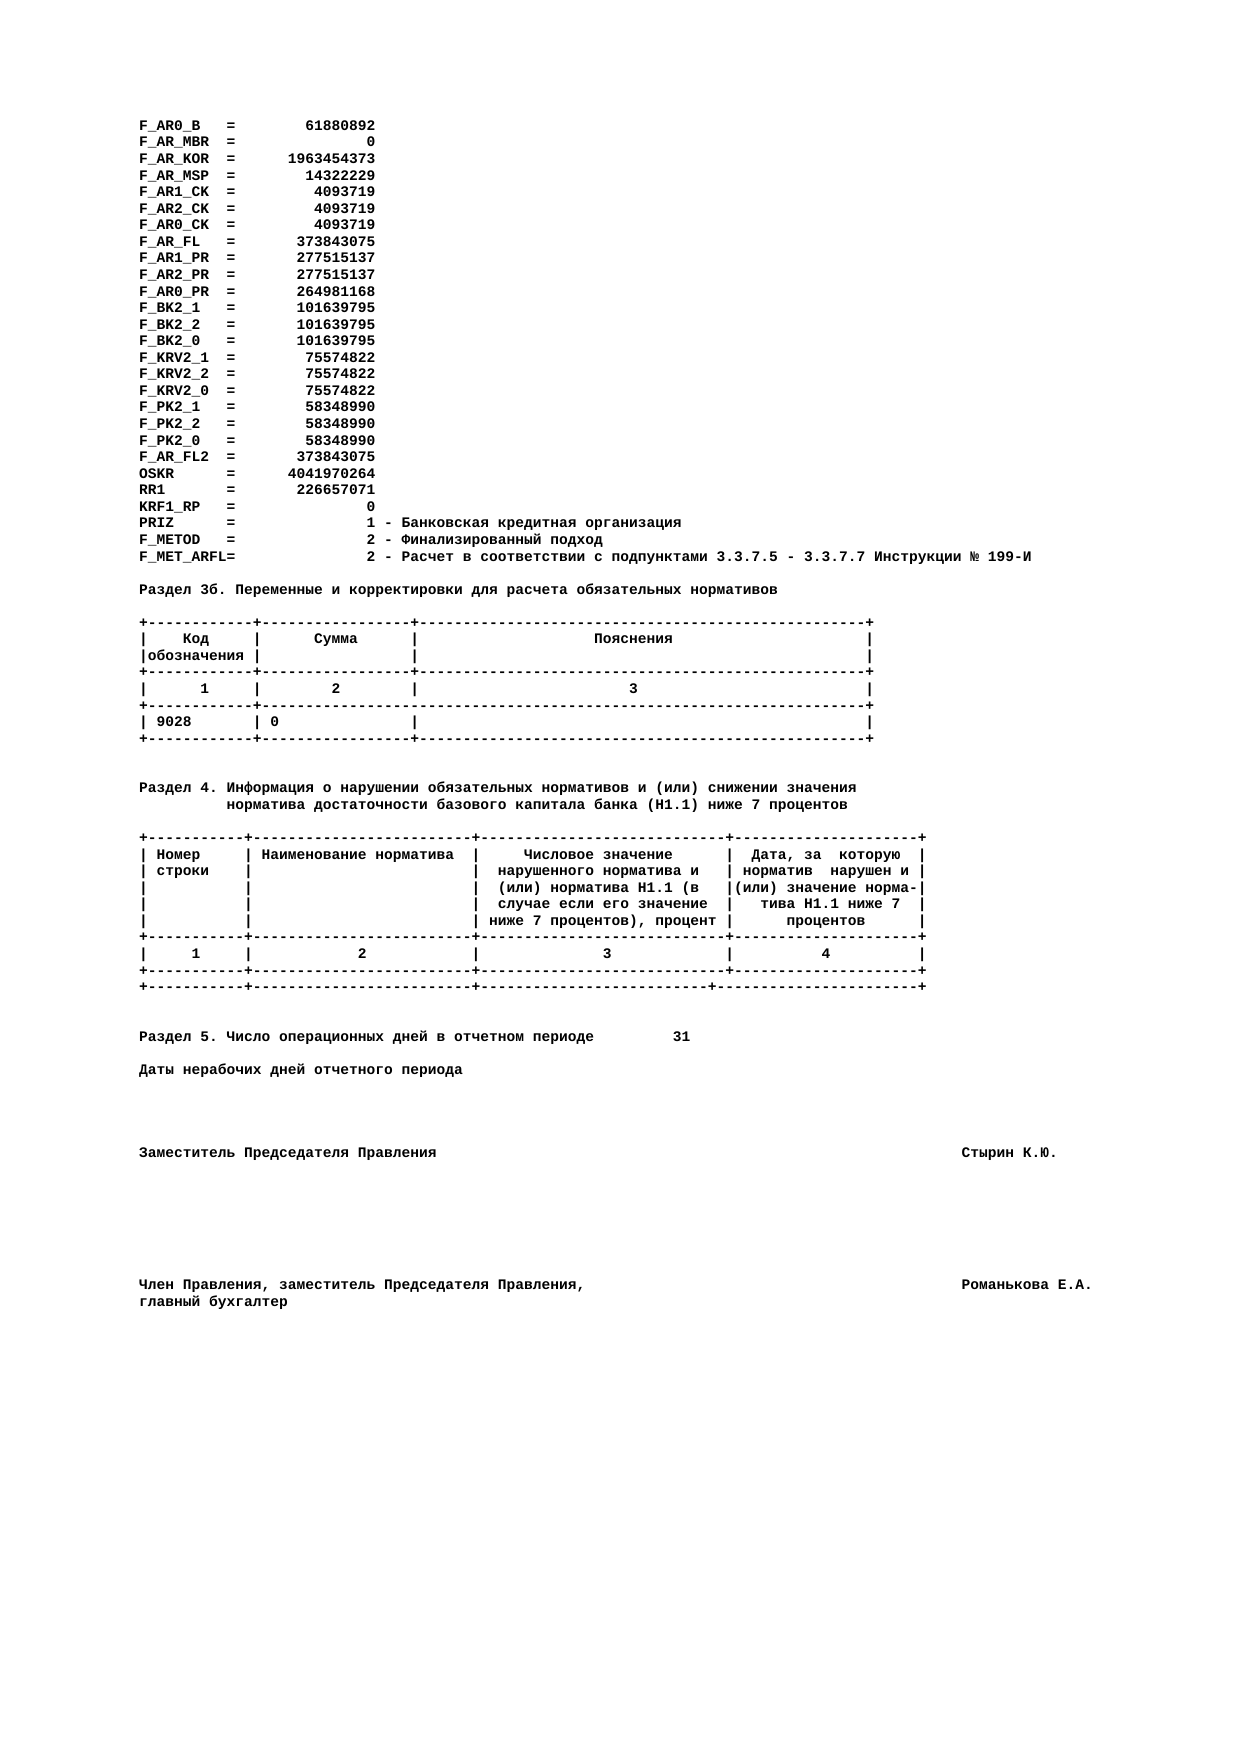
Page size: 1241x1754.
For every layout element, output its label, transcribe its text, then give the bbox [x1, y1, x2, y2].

text KRF1_RP = 0 [139, 499, 1101, 516]
text +------------+-----------------+---------------------------------------------------+ [139, 731, 1101, 747]
text F_BK2_1 = 101639795 [139, 300, 1101, 317]
text F_AR2_PR = 277515137 [139, 267, 1101, 284]
text F_BK2_2 = 101639795 [139, 317, 1101, 333]
text F_AR_FL = 373843075 [139, 234, 1101, 251]
text F_METOD = 2 - Финализированный подход [139, 532, 1101, 549]
text F_MET_ARFL= 2 - Расчет в соответствии с подпунктами 3.3.7.5 - 3.3.7.7 Инструкции № 199-И [139, 549, 1101, 565]
text OSKR = 4041970264 [139, 466, 1101, 482]
text | Номер | Наименование норматива | Числовое значение | Дата, за которую | [139, 847, 1101, 863]
text | | | случае если его значение | тива Н1.1 ниже 7 | [139, 897, 1101, 913]
text F_AR_MSP = 14322229 [139, 168, 1101, 184]
text |обозначения | | | [139, 648, 1101, 665]
text Даты нерабочих дней отчетного периода [139, 1062, 1101, 1079]
text | | | ниже 7 процентов), процент | процентов | [139, 913, 1101, 930]
text Заместитель Председателя Правления Стырин К.Ю. [139, 1145, 1101, 1162]
text норматива достаточности базового капитала банка (Н1.1) ниже 7 процентов [139, 797, 1101, 814]
text F_AR_MBR = 0 [139, 135, 1101, 151]
text F_KRV2_2 = 75574822 [139, 367, 1101, 383]
text F_AR_FL2 = 373843075 [139, 449, 1101, 466]
text +-----------+-------------------------+--------------------------+-----------------------+ [139, 979, 1101, 996]
text F_AR_KOR = 1963454373 [139, 151, 1101, 168]
text Раздел 5. Число операционных дней в отчетном периоде 31 [139, 1029, 1101, 1046]
text PRIZ = 1 - Банковская кредитная организация [139, 516, 1101, 532]
text F_PK2_1 = 58348990 [139, 400, 1101, 416]
text F_AR1_CK = 4093719 [139, 184, 1101, 201]
text главный бухгалтер [139, 1294, 1101, 1311]
text | строки | | нарушенного норматива и | норматив нарушен и | [139, 863, 1101, 880]
text | 9028 | 0 | | [139, 714, 1101, 731]
text | | | (или) норматива Н1.1 (в |(или) значение норма-| [139, 880, 1101, 897]
text | 1 | 2 | 3 | 4 | [139, 946, 1101, 963]
text +-----------+-------------------------+----------------------------+---------------------+ [139, 930, 1101, 946]
text Раздел 3б. Переменные и корректировки для расчета обязательных нормативов [139, 582, 1101, 598]
text F_KRV2_0 = 75574822 [139, 383, 1101, 400]
text +-----------+-------------------------+----------------------------+---------------------+ [139, 830, 1101, 847]
text F_BK2_0 = 101639795 [139, 333, 1101, 350]
text +------------+-----------------+---------------------------------------------------+ [139, 615, 1101, 632]
text Член Правления, заместитель Председателя Правления, Романькова Е.А. [139, 1277, 1101, 1294]
text +------------+---------------------------------------------------------------------+ [139, 698, 1101, 714]
text F_AR2_CK = 4093719 [139, 201, 1101, 217]
text +------------+-----------------+---------------------------------------------------+ [139, 665, 1101, 681]
text | 1 | 2 | 3 | [139, 681, 1101, 698]
text F_AR0_PR = 264981168 [139, 284, 1101, 300]
text F_PK2_0 = 58348990 [139, 433, 1101, 449]
text F_KRV2_1 = 75574822 [139, 350, 1101, 367]
text F_AR1_PR = 277515137 [139, 251, 1101, 267]
text F_PK2_2 = 58348990 [139, 416, 1101, 433]
text F_AR0_CK = 4093719 [139, 217, 1101, 234]
text Раздел 4. Информация о нарушении обязательных нормативов и (или) снижении значения [139, 781, 1101, 797]
text | Код | Сумма | Пояснения | [139, 632, 1101, 648]
text F_AR0_B = 61880892 [139, 118, 1101, 135]
text +-----------+-------------------------+----------------------------+---------------------+ [139, 963, 1101, 979]
text RR1 = 226657071 [139, 482, 1101, 499]
